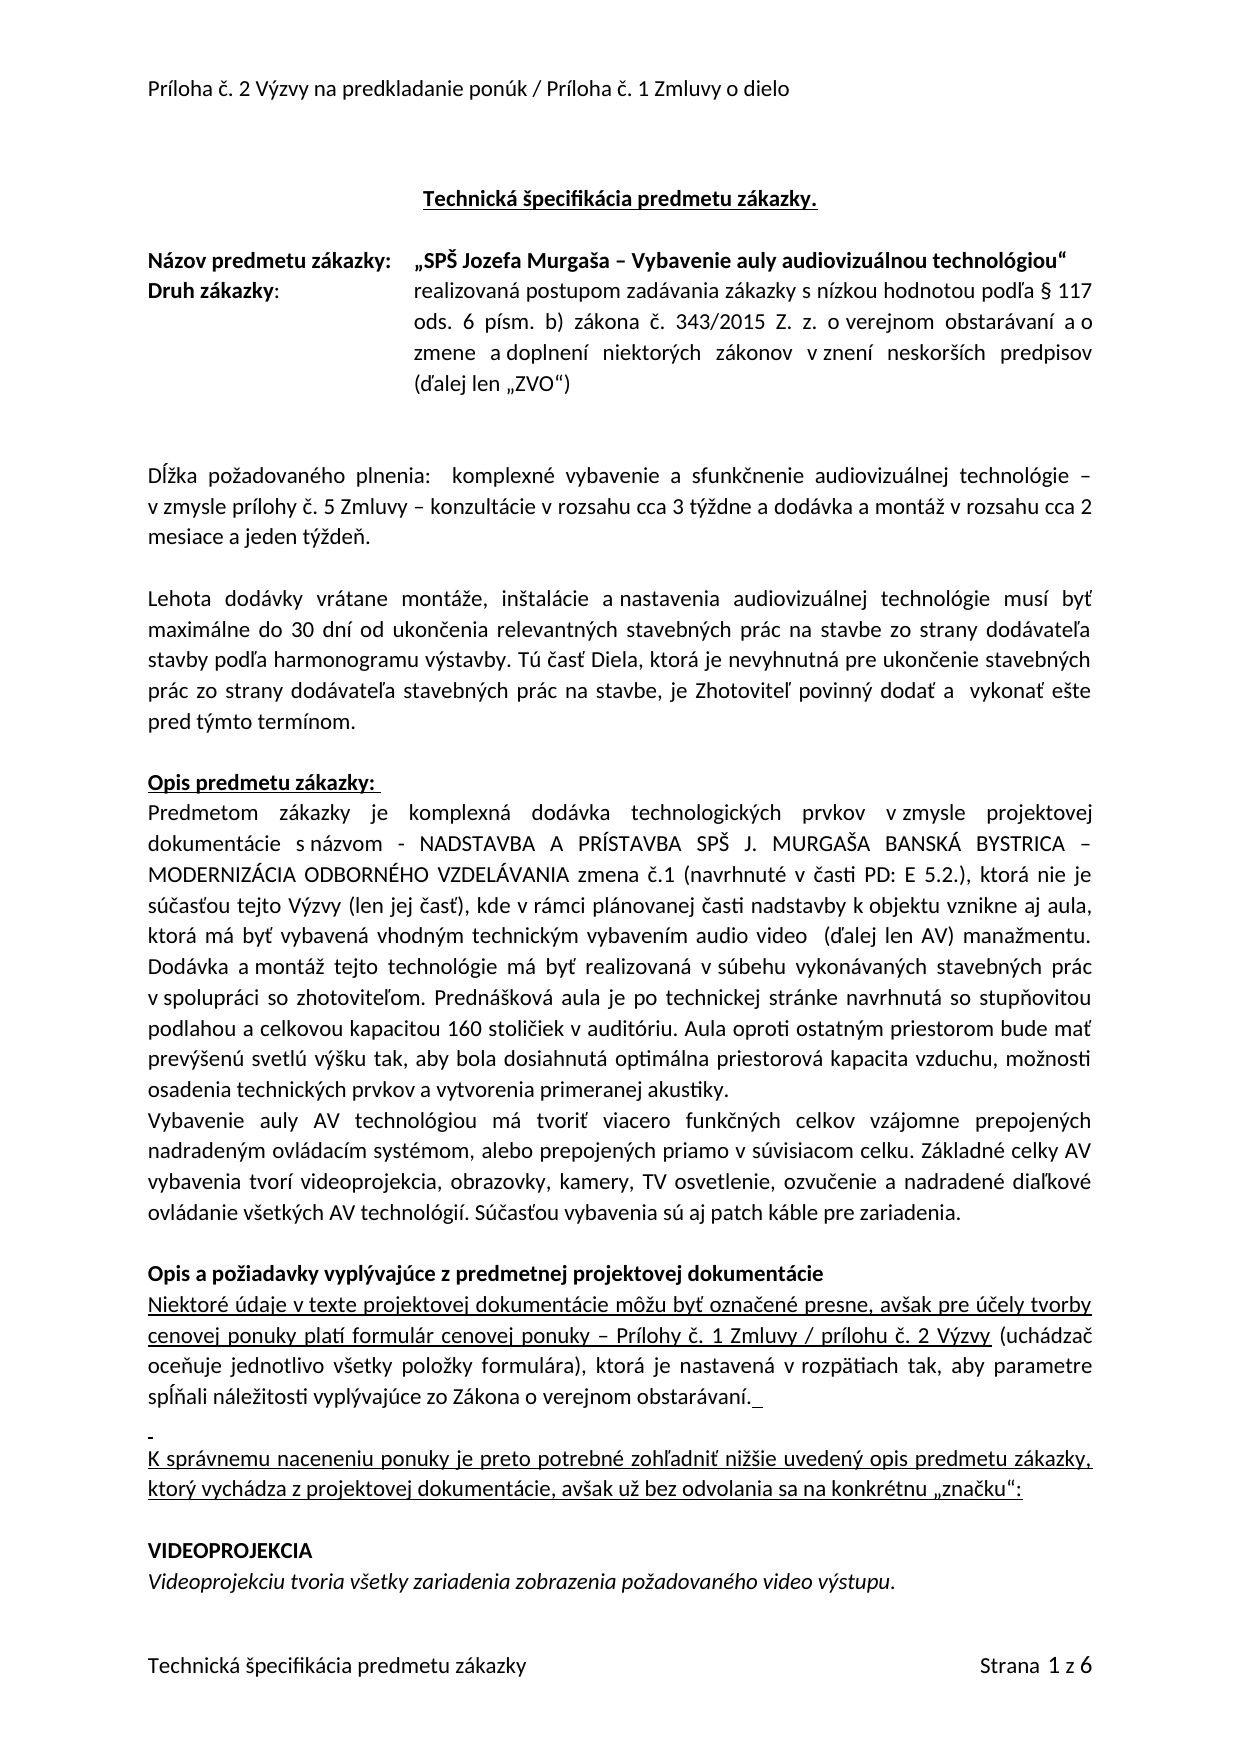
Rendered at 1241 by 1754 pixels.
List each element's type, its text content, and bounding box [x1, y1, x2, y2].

text Predmetom zákazky je komplexná dodávka technologických prvkov v zmysle projektovej dokumentácie s názvom - NADSTAVBA A PRÍSTAVBA SPŠ J. MURGAŠA BANSKÁ BYSTRICA – MODERNIZÁCIA ODBORNÉHO VZDELÁVANIA zmena č.1 (navrhnuté v časti PD: E 5.2.), ktorá nie je súčasťou tejto Výzvy (len jej časť), kde v rámci plánovanej časti nadstavby k objektu vznikne aj aula, ktorá má byť vybavená vhodným technickým vybavením audio video (ďalej len AV) manažmentu. Dodávka a montáž tejto technológie má byť realizovaná v súbehu vykonávaných stavebných prác v spolupráci so zhotoviteľom. Prednášková aula je po technickej stránke navrhnutá so stupňovitou podlahou a celkovou kapacitou 160 stoličiek v auditóriu. Aula oproti ostatným priestorom bude mať prevýšenú svetlú výšku tak, aby bola dosiahnutá optimálna priestorová kapacita vzduchu, možnosti osadenia technických prvkov a vytvorenia primeranej akustiky. [148, 798, 1093, 1103]
text Dĺžka požadovaného plnenia: komplexné vybavenie a sfunkčnenie audiovizuálnej technológie – v zmysle prílohy č. 5 Zmluvy – konzultácie v rozsahu cca 3 týždne a dodávka a montáž v rozsahu cca 2 mesiace a jeden týždeň. [148, 461, 1093, 551]
text K správnemu naceneniu ponuky je preto potrebné zohľadniť nižšie uvedený opis predmetu zákazky, ktorý vychádza z projektovej dokumentácie, avšak už bez odvolania sa na konkrétnu „značku“: [148, 1444, 1093, 1468]
text Opis predmetu zákazky: [148, 768, 1093, 796]
text Videoprojekciu tvoria všetky zariadenia zobrazenia požadovaného video výstupu. [148, 1567, 1093, 1595]
text Vybavenie auly AV technológiou má tvoriť viacero funkčných celkov vzájomne prepojených nadradeným ovládacím systémom, alebo prepojených priamo v súvisiacom celku. Základné celky AV vybavenia tvorí videoprojekcia, obrazovky, kamery, TV osvetlenie, ozvučenie a nadradené diaľkové ovládanie všetkých AV technológií. Súčasťou vybavenia sú aj patch káble pre zariadenia. [148, 1106, 1093, 1226]
text K správnemu naceneniu ponuky je preto potrebné zohľadniť nižšie uvedený opis predmetu zákazky, ktorý vychádza z projektovej dokumentácie, avšak už bez odvolania sa na konkrétnu „značku“: [148, 1469, 1093, 1503]
text VIDEOPROJEKCIA [148, 1536, 1093, 1564]
text Názov predmetu zákazky: „SPŠ Jozefa Murgaša – Vybavenie auly audiovizuálnou technológiou“ [148, 246, 1104, 274]
text Opis a požiadavky vyplývajúce z predmetnej projektovej dokumentácie [148, 1259, 1093, 1287]
text Niektoré údaje v texte projektovej dokumentácie môžu byť označené presne, avšak pre účely tvorby cenovej ponuky platí formulár cenovej ponuky – Prílohy č. 1 Zmluvy / prílohu č. 2 Výzvy (uchádzač oceňuje jednotlivo všetky položky formulára), ktorá je nastavená v rozpätiach tak, aby parametre spĺňali náležitosti vyplývajúce zo Zákona o verejnom obstarávaní. [148, 1290, 1093, 1410]
text Technická špecifikácia predmetu zákazky. [148, 184, 1093, 212]
text Lehota dodávky vrátane montáže, inštalácie a nastavenia audiovizuálnej technológie musí byť maximálne do 30 dní od ukončenia relevantných stavebných prác na stavbe zo strany dodávateľa stavby podľa harmonogramu výstavby. Tú časť Diela, ktorá je nevyhnutná pre ukončenie stavebných prác zo strany dodávateľa stavebných prác na stavbe, je Zhotoviteľ povinný dodať a vykonať ešte pred týmto termínom. [148, 584, 1093, 735]
text Druh zákazky: realizovaná postupom zadávania zákazky s nízkou hodnotou podľa § 117 ods. 6 písm. b) zákona č. 343/2015 Z. z. o verejnom obstarávaní a o zmene a doplnení niektorých zákonov v znení neskorších predpisov (ďalej len „ZVO“) [148, 277, 1093, 397]
